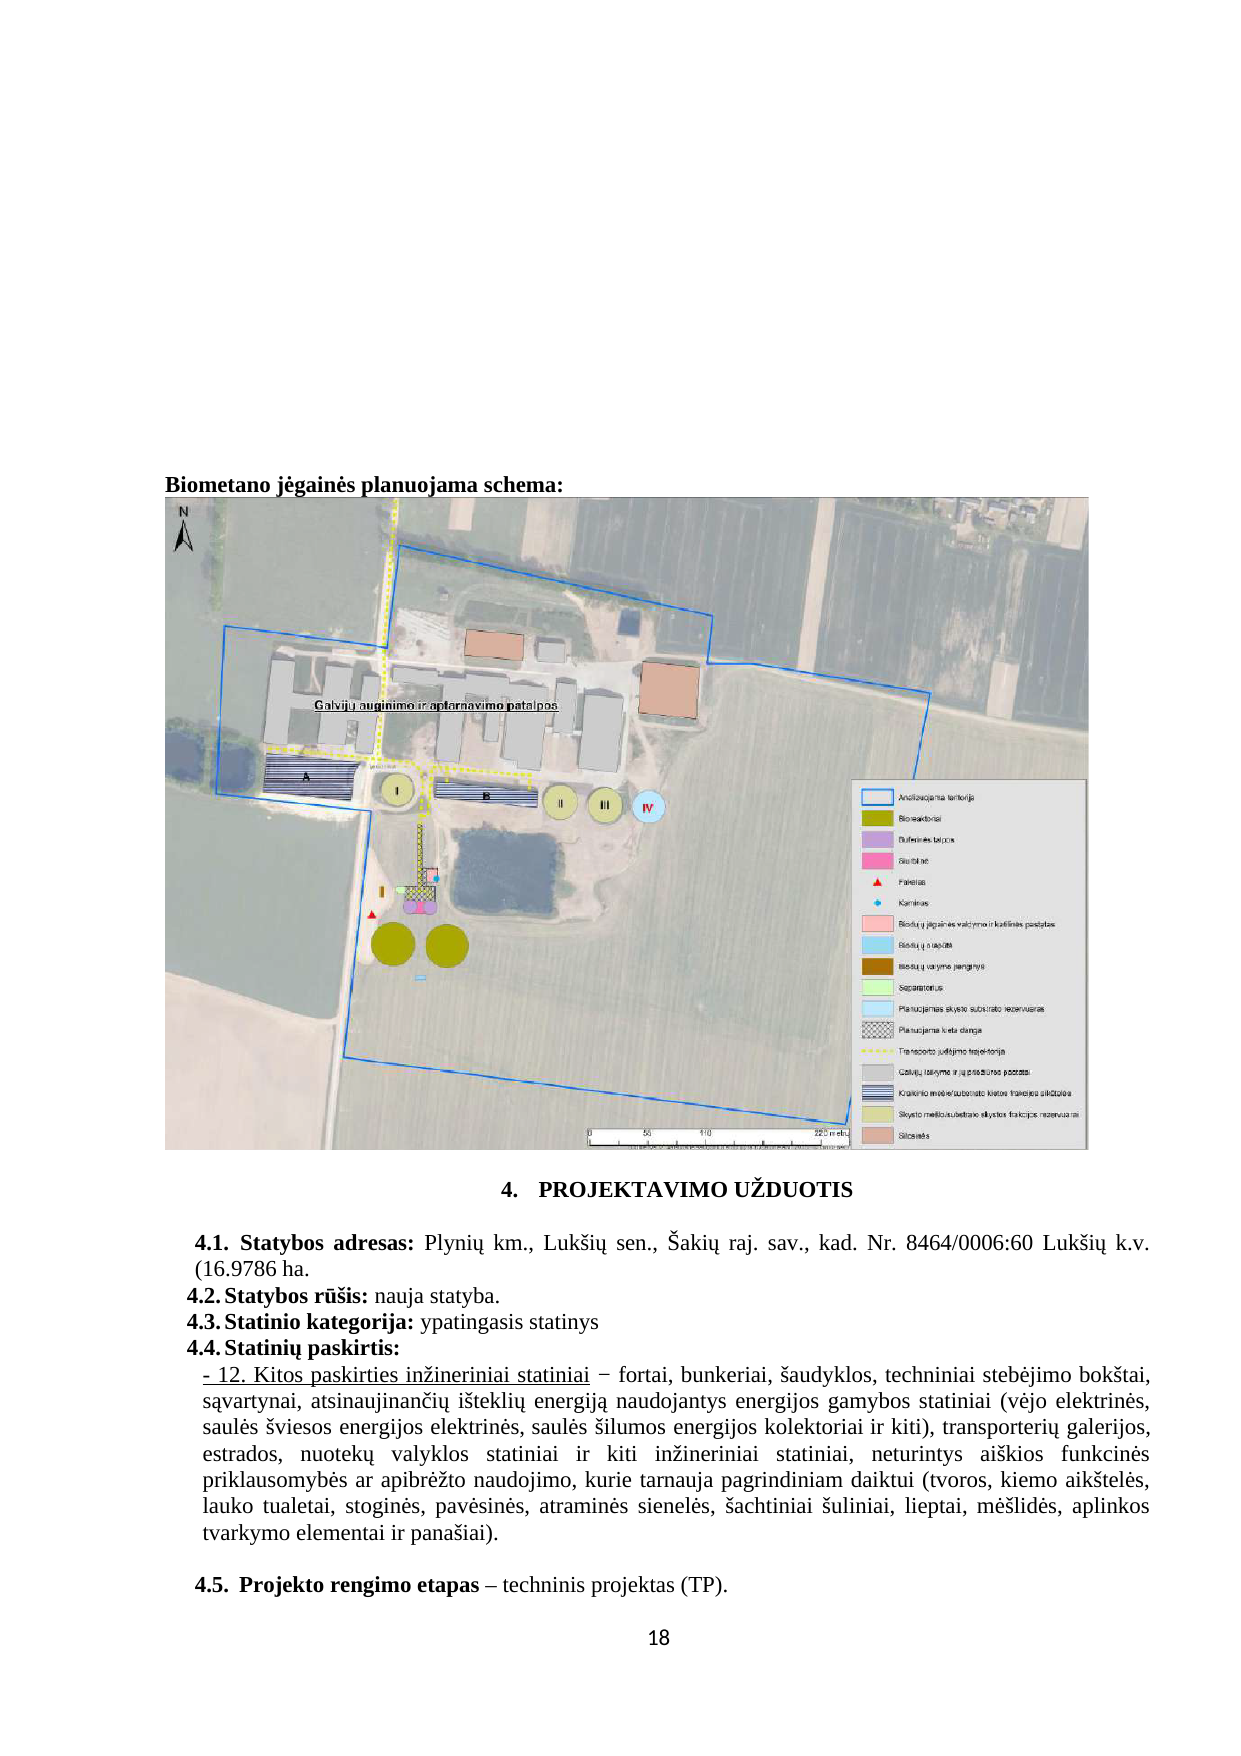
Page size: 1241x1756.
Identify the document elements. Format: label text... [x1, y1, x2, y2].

list Statinių paskirtis: [187, 1334, 1152, 1361]
list Projekto rengimo etapas – techninis projektas (TP). [194, 1572, 1151, 1598]
list Statybos adresas: Plynių km., Lukšių sen., Šakių raj. sav., kad. Nr. 8464/0006:60 Lukšių k.v. (16.9786 ha. [194, 1229, 1152, 1282]
list Statybos rūšis: nauja statyba. [187, 1282, 1152, 1308]
text - 12. Kitos paskirties inžineriniai statiniai − fortai, bunkeriai, šaudyklos, techniniai stebėjimo bokštai, sąvartynai, atsinaujinančių išteklių energiją naudojantys energijos gamybos statiniai (vėjo elektrinės, saulės šviesos energijos elektrinės, saulės šilumos energijos kolektoriai ir kiti), transporterių galerijos, estrados, nuotekų valyklos statiniai ir kiti inžineriniai statiniai, neturintys aiškios funkcinės priklausomybės ar apibrėžto naudojimo, kurie tarnauja pagrindiniam daiktui (tvoros, kiemo aikštelės, lauko tualetai, stoginės, pavėsinės, atraminės sienelės, šachtiniai šuliniai, lieptai, mėšlidės, aplinkos tvarkymo elementai ir panašiai). [202, 1361, 1152, 1545]
list Statinio kategorija: ypatingasis statinys [187, 1308, 1152, 1334]
list PROJEKTAVIMO UŽDUOTIS [202, 1176, 1152, 1203]
text Biometano jėgainės planuojama schema: [165, 471, 1152, 497]
picture [165, 497, 1089, 1150]
